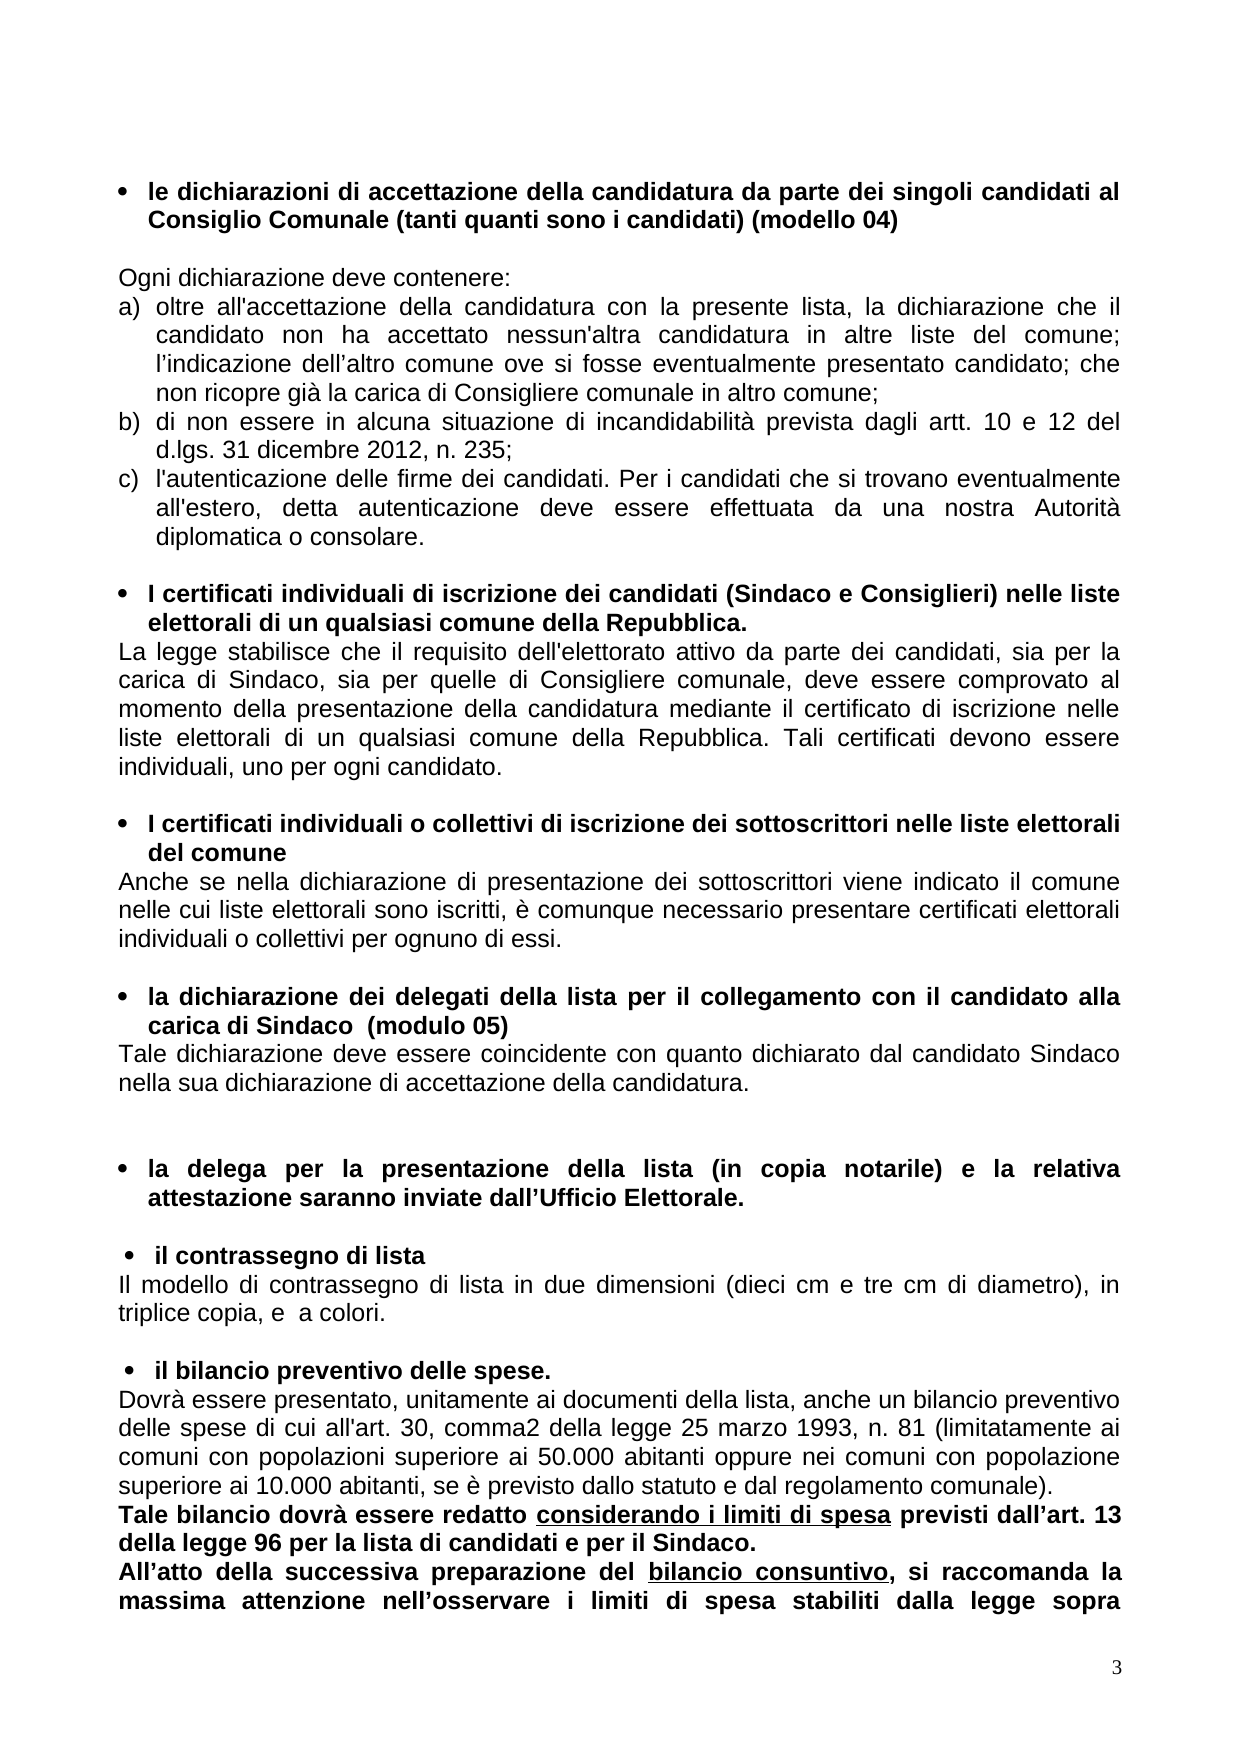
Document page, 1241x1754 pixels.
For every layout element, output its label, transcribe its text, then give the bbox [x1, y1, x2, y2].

list il bilancio preventivo delle spese. [125, 1356, 1122, 1385]
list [118, 1557, 1122, 1615]
text Ogni dichiarazione deve contenere: [118, 263, 1122, 292]
list I certificati individuali di iscrizione dei candidati (Sindaco e Consiglieri) nelle liste elettorali di un qualsiasi comune della Repubblica. [118, 579, 1122, 637]
list Il modello di contrassegno di lista in due dimensioni (dieci cm e tre cm di diametro), in triplice copia, e a colori. [118, 1269, 1122, 1327]
list di non essere in alcuna situazione di incandidabilità prevista dagli artt. 10 e 12 del d.lgs. 31 dicembre 2012, n. 235; [118, 407, 1122, 464]
list il contrassegno di lista [125, 1241, 1122, 1269]
list Anche se nella dichiarazione di presentazione dei sottoscrittori viene indicato il comune nelle cui liste elettorali sono iscritti, è comunque necessario presentare certificati elettorali individuali o collettivi per ognuno di essi. [118, 867, 1122, 953]
list le dichiarazioni di accettazione della candidatura da parte dei singoli candidati al Consiglio Comunale (tanti quanti sono i candidati) (modello 04) [118, 176, 1122, 234]
list l'autenticazione delle firme dei candidati. Per i candidati che si trovano eventualmente all'estero, detta autenticazione deve essere effettuata da una nostra Autorità diplomatica o consolare. [118, 464, 1122, 550]
list Tale dichiarazione deve essere coincidente con quanto dichiarato dal candidato Sindaco nella sua dichiarazione di accettazione della candidatura. [118, 1039, 1122, 1097]
list la delega per la presentazione della lista (in copia notarile) e la relativa attestazione saranno inviate dall’Ufficio Elettorale. [118, 1154, 1122, 1212]
list oltre all'accettazione della candidatura con la presente lista, la dichiarazione che il candidato non ha accettato nessun'altra candidatura in altre liste del comune; l’indicazione dell’altro comune ove si fosse eventualmente presentato candidato; che non ricopre già la carica di Consigliere comunale in altro comune; [118, 292, 1122, 407]
list la dichiarazione dei delegati della lista per il collegamento con il candidato alla carica di Sindaco (modulo 05) [118, 982, 1122, 1039]
list Tale bilancio dovrà essere redatto considerando i limiti di spesa previsti dall’art. 13 della legge 96 per la lista di candidati e per il Sindaco. [118, 1500, 1122, 1557]
list Dovrà essere presentato, unitamente ai documenti della lista, anche un bilancio preventivo delle spese di cui all'art. 30, comma2 della legge 25 marzo 1993, n. 81 (limitatamente ai comuni con popolazioni superiore ai 50.000 abitanti oppure nei comuni con popolazione superiore ai 10.000 abitanti, se è previsto dallo statuto e dal regolamento comunale). [118, 1385, 1122, 1500]
list La legge stabilisce che il requisito dell'elettorato attivo da parte dei candidati, sia per la carica di Sindaco, sia per quelle di Consigliere comunale, deve essere comprovato al momento della presentazione della candidatura mediante il certificato di iscrizione nelle liste elettorali di un qualsiasi comune della Repubblica. Tali certificati devono essere individuali, uno per ogni candidato. [118, 637, 1122, 780]
list I certificati individuali o collettivi di iscrizione dei sottoscrittori nelle liste elettorali del comune [118, 809, 1122, 867]
